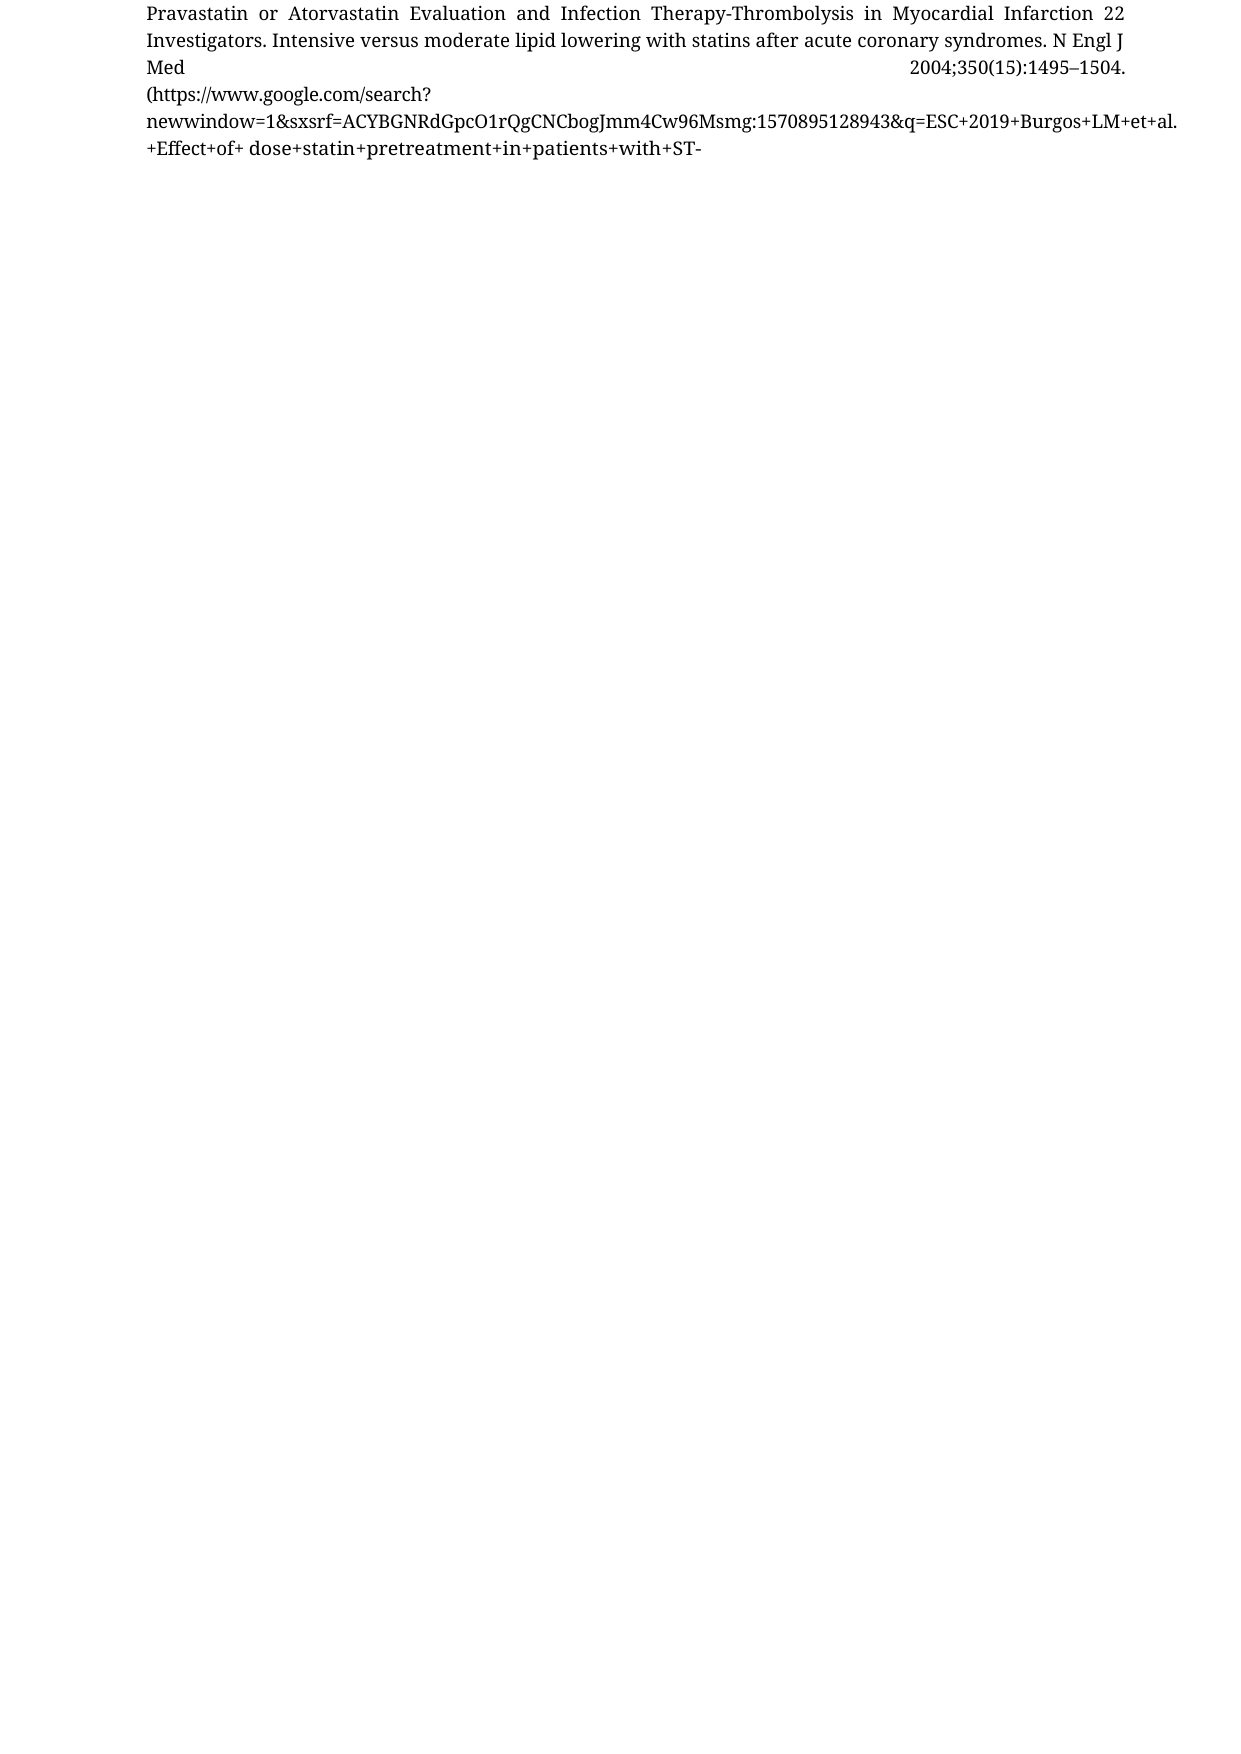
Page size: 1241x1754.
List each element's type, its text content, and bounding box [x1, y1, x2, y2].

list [106, 0, 1126, 106]
text newwindow=1&sxsrf=ACYBGNRdGpcO1rQgCNCbogJmm4Cw96Msmg:1570895128943&q=ESC+2019+Burgos+LM+et+al.+Effect+of+ dose+statin+pretreatment+in+patients+with+ST- [146, 108, 1240, 161]
